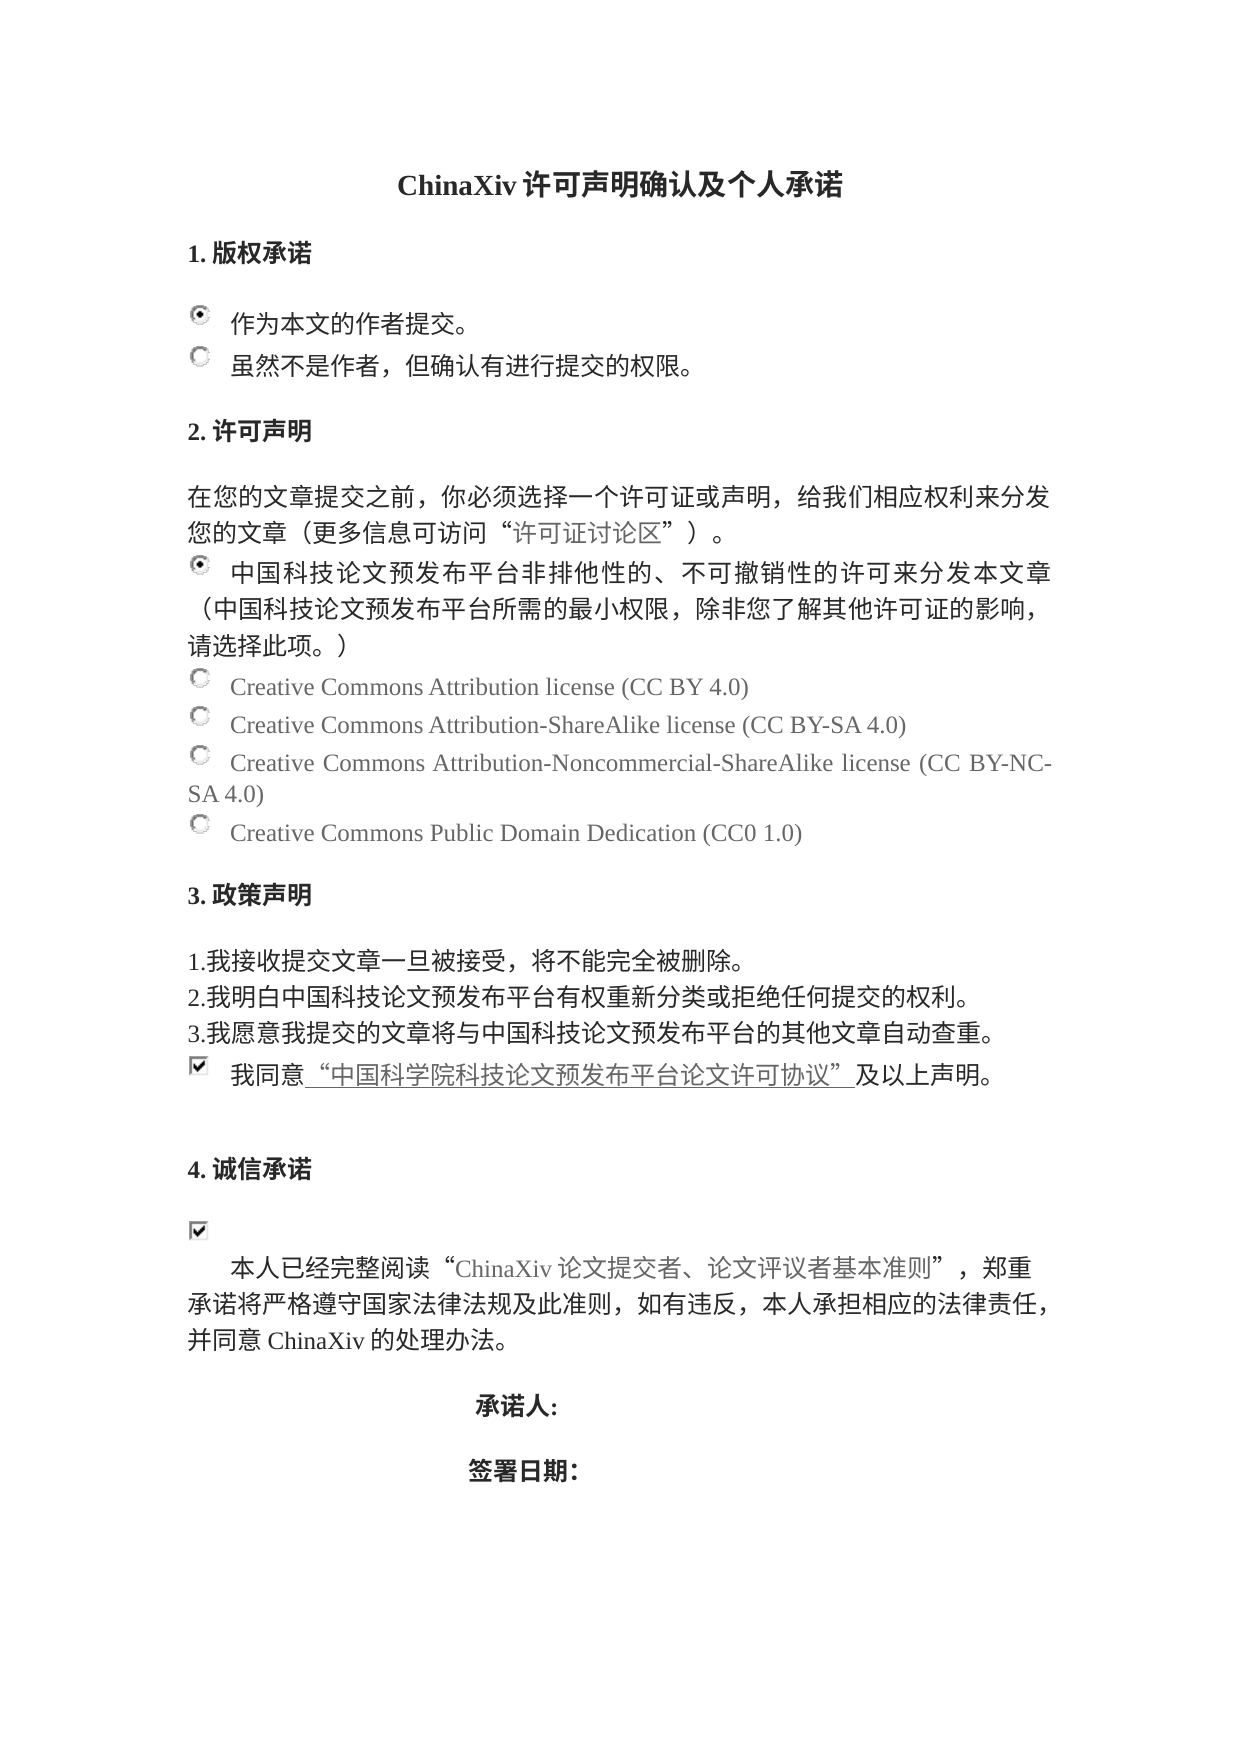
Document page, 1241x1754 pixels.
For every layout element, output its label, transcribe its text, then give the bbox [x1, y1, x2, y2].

text 签署日期： [187, 1452, 1053, 1488]
text 4. 诚信承诺 [187, 1150, 1053, 1186]
text 1.我接收提交文章一旦被接受，将不能完全被删除。 2.我明白中国科技论文预发布平台有权重新分类或拒绝任何提交的权利。 3.我愿意我提交的文章将与中国科技论文预发布平台的其他文章自动查重。 我同意“中国科学院科技论文预发布平台论文许可协议”及以上声明。 [187, 941, 1053, 1092]
text 3. 政策声明 [187, 876, 1053, 912]
text ChinaXiv许可声明确认及个人承诺 [187, 162, 1053, 204]
text 中国科技论文预发布平台非排他性的、不可撤销性的许可来分发本文章（中国科技论文预发布平台所需的最小权限，除非您了解其他许可证的影响，请选择此项。） Creative Commons Attribution license (CC BY 4.0) Creative Commons Attribution-ShareAlike license (CC BY-SA 4.0) Creative Commons Attribution-Noncommercial-ShareAlike license (CC BY-NC-SA 4.0) Creative Commons Public Domain Dedication (CC0 1.0) [187, 549, 1053, 847]
text 在您的文章提交之前，你必须选择一个许可证或声明，给我们相应权利来分发您的文章（更多信息可访问“许可证讨论区”）。 [187, 477, 1053, 549]
text 2. 许可声明 [187, 412, 1053, 448]
text 承诺人: [187, 1386, 1053, 1422]
text 1. 版权承诺 [187, 233, 1053, 270]
text 虽然不是作者，但确认有进行提交的权限。 [187, 341, 1053, 382]
text 本人已经完整阅读“ChinaXiv论文提交者、论文评议者基本准则”，郑重承诺将严格遵守国家法律法规及此准则，如有违反，本人承担相应的法律责任，并同意ChinaXiv的处理办法。 [187, 1215, 1053, 1357]
text 作为本文的作者提交。 [187, 299, 1053, 341]
